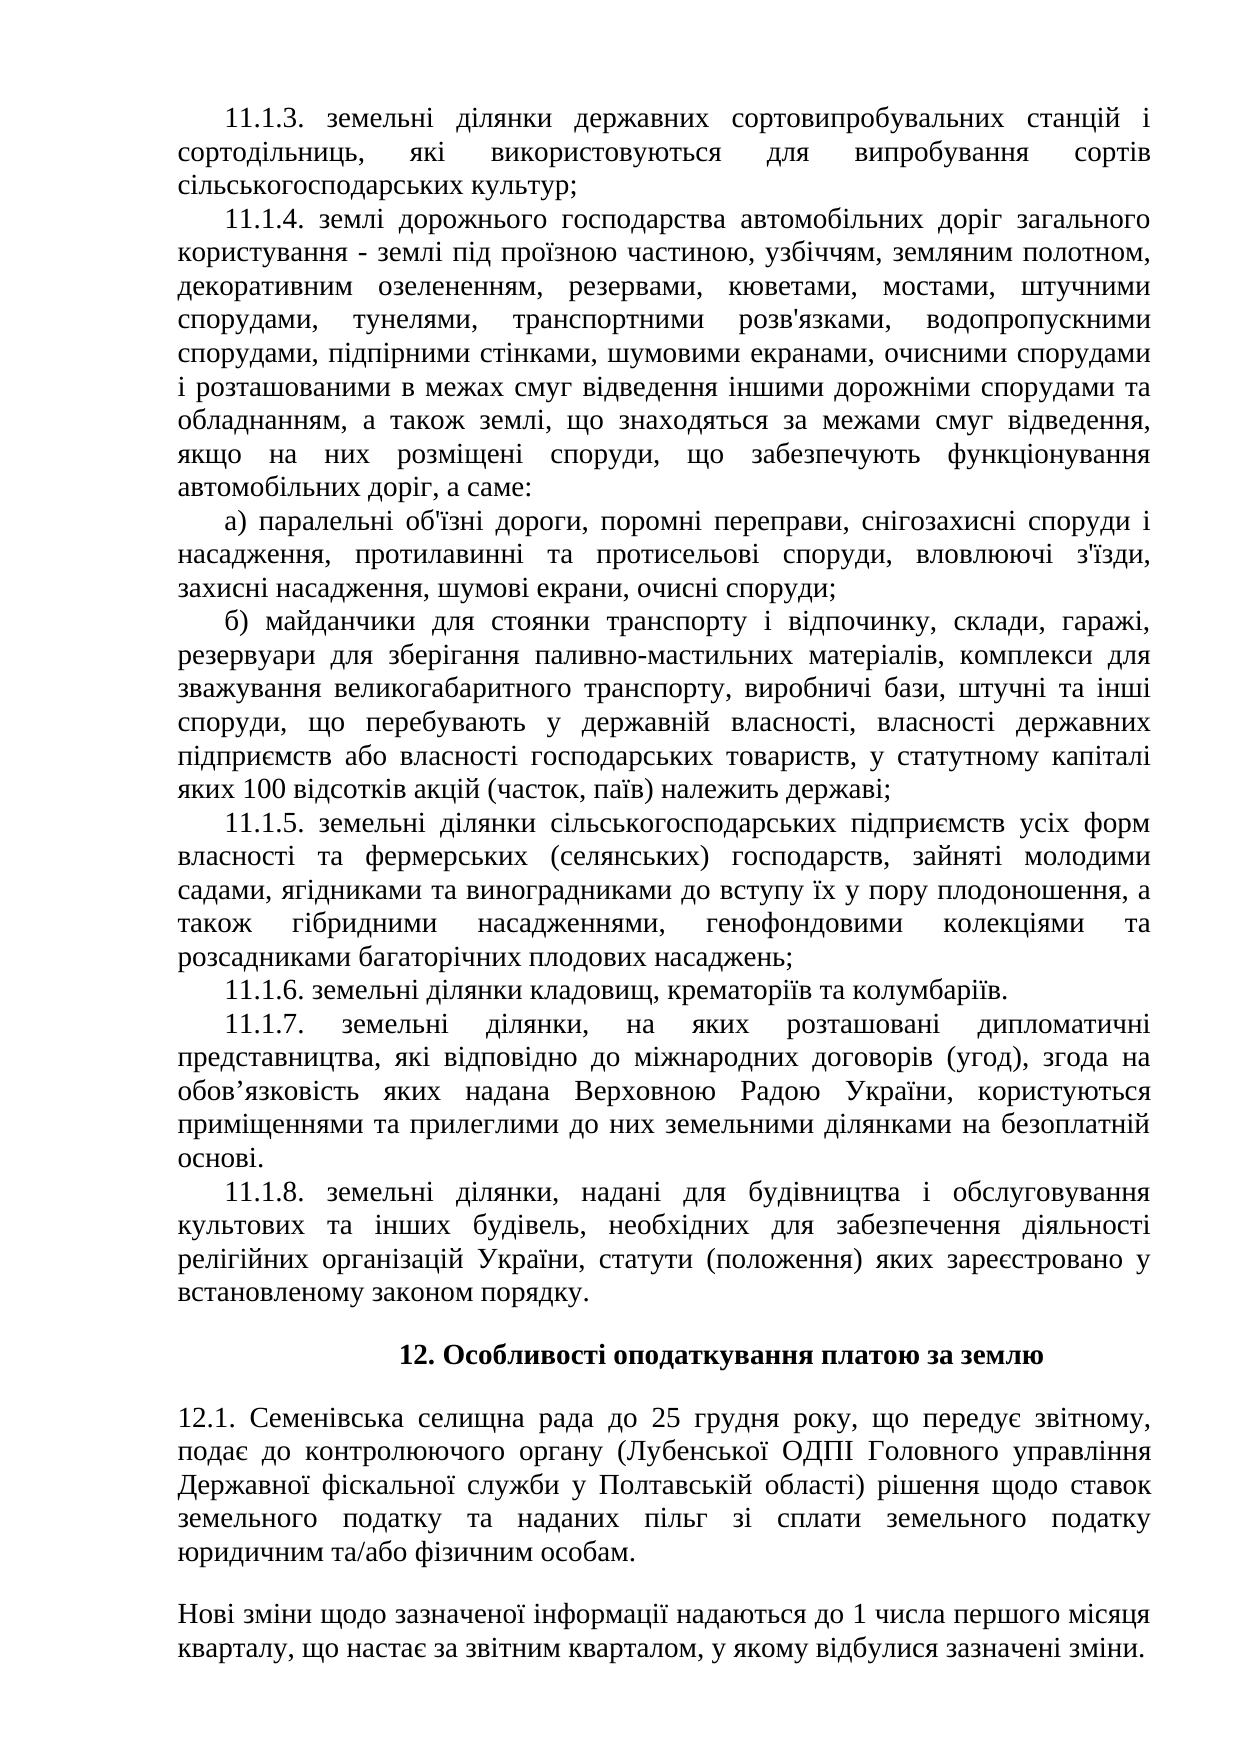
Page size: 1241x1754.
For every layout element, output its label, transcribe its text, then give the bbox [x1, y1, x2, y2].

text 12. Особливості оподаткування платою за землю [398, 1337, 1152, 1371]
text 12.1. Семенівська селищна рада до 25 грудня року, що передує звітному, подає до контролюючого органу (Лубенської ОДПІ Головного управління Державної фіскальної служби у Полтавській області) рішення щодо ставок земельного податку та наданих пільг зі сплати земельного податку юридичним та/або фізичним особам. [177, 1400, 1152, 1567]
text 11.1.4. землі дорожнього господарства автомобільних доріг загального користування - землі під проїзною частиною, узбіччям, земляним полотном, декоративним озелененням, резервами, кюветами, мостами, штучними спорудами, тунелями, транспортними розв'язками, водопропускними спорудами, підпірними стінками, шумовими екранами, очисними спорудами і розташованими в межах смуг відведення іншими дорожніми спорудами та обладнанням, а також землі, що знаходяться за межами смуг відведення, якщо на них розміщені споруди, що забезпечують функціонування автомобільних доріг, а саме: [177, 201, 1152, 503]
text 11.1.7. земельні ділянки, на яких розташовані дипломатичні представництва, які відповідно до міжнародних договорів (угод), згода на обов’язковість яких надана Верховною Радою України, користуються приміщеннями та прилеглими до них земельними ділянками на безоплатній основі. [177, 1006, 1152, 1174]
text б) майданчики для стоянки транспорту і відпочинку, склади, гаражі, резервуари для зберігання паливно-мастильних матеріалів, комплекси для зважування великогабаритного транспорту, виробничі бази, штучні та інші споруди, що перебувають у державній власності, власності державних підприємств або власності господарських товариств, у статутному капіталі яких 100 відсотків акцій (часток, паїв) належить державі; [177, 603, 1152, 805]
text 11.1.8. земельні ділянки, надані для будівництва і обслуговування культових та інших будівель, необхідних для забезпечення діяльності релігійних організацій України, статути (положення) яких зареєстровано у встановленому законом порядку. [177, 1174, 1152, 1308]
text а) паралельні об'їзні дороги, поромні переправи, снігозахисні споруди і насадження, протилавинні та протисельові споруди, вловлюючі з'їзди, захисні насадження, шумові екрани, очисні споруди; [177, 503, 1152, 603]
text 11.1.3. земельні ділянки державних сортовипробувальних станцій і сортодільниць, які використовуються для випробування сортів сільськогосподарських культур; [177, 100, 1152, 201]
text Нові зміни щодо зазначеної інформації надаються до 1 числа першого місяця кварталу, що настає за звітним кварталом, у якому відбулися зазначені зміни. [177, 1597, 1152, 1664]
text 11.1.5. земельні ділянки сільськогосподарських підприємств усіх форм власності та фермерських (селянських) господарств, зайняті молодими садами, ягідниками та виноградниками до вступу їх у пору плодоношення, а також гібридними насадженнями, генофондовими колекціями та розсадниками багаторічних плодових насаджень; [177, 805, 1152, 972]
text 11.1.6. земельні ділянки кладовищ, крематоріїв та колумбаріїв. [177, 972, 1152, 1006]
